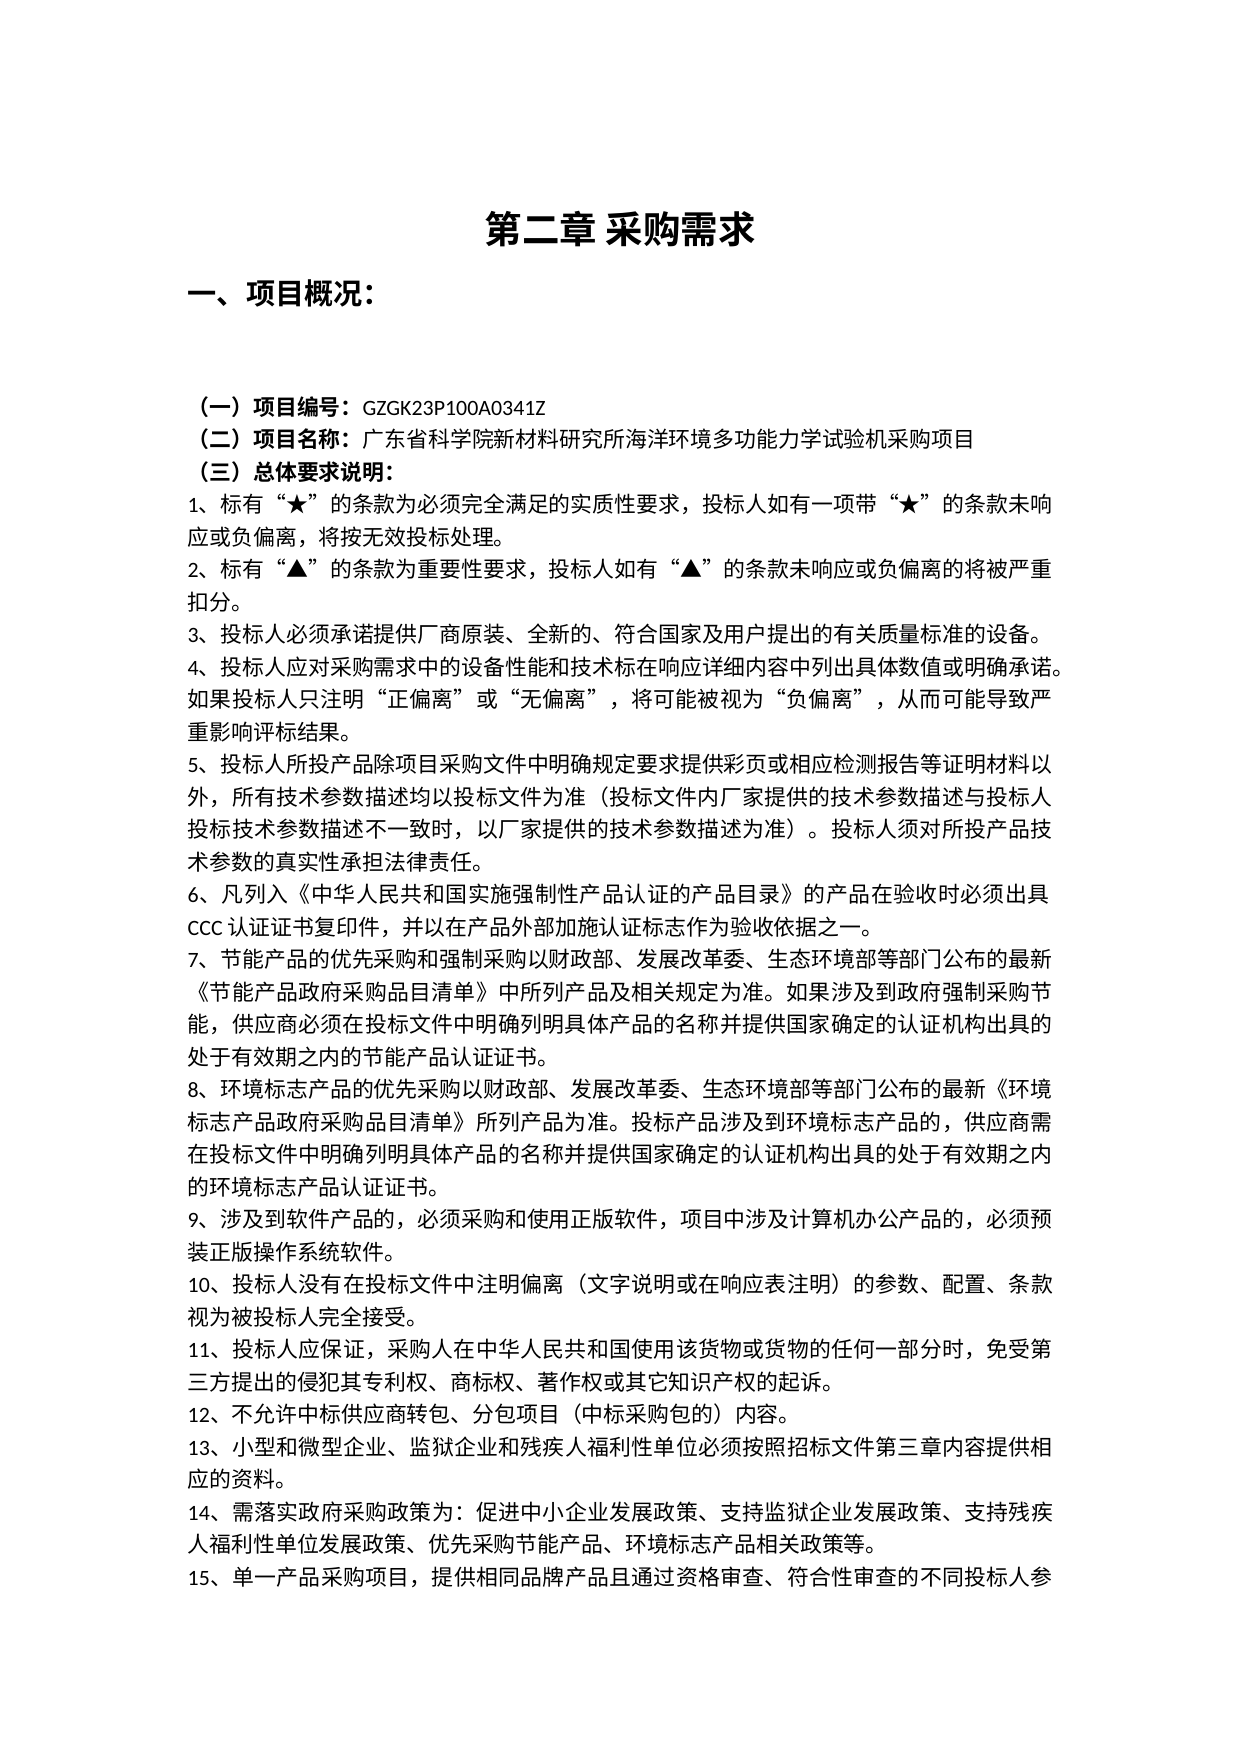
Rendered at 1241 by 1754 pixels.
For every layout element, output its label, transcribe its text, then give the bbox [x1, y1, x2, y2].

text 5、投标人所投产品除项目采购文件中明确规定要求提供彩页或相应检测报告等证明材料以外，所有技术参数描述均以投标文件为准（投标文件内厂家提供的技术参数描述与投标人投标技术参数描述不一致时，以厂家提供的技术参数描述为准）。投标人须对所投产品技术参数的真实性承担法律责任。 [187, 747, 1053, 877]
text 14、需落实政府采购政策为：促进中小企业发展政策、支持监狱企业发展政策、支持残疾人福利性单位发展政策、优先采购节能产品、环境标志产品相关政策等。 [187, 1494, 1053, 1559]
text 7、节能产品的优先采购和强制采购以财政部、发展改革委、生态环境部等部门公布的最新《节能产品政府采购品目清单》中所列产品及相关规定为准。如果涉及到政府强制采购节能，供应商必须在投标文件中明确列明具体产品的名称并提供国家确定的认证机构出具的处于有效期之内的节能产品认证证书。 [187, 942, 1053, 1072]
text 8、环境标志产品的优先采购以财政部、发展改革委、生态环境部等部门公布的最新《环境标志产品政府采购品目清单》所列产品为准。投标产品涉及到环境标志产品的，供应商需在投标文件中明确列明具体产品的名称并提供国家确定的认证机构出具的处于有效期之内的环境标志产品认证证书。 [187, 1072, 1053, 1202]
text 第二章 采购需求 [187, 194, 1053, 259]
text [187, 1559, 1053, 1592]
text 12、不允许中标供应商转包、分包项目（中标采购包的）内容。 [187, 1397, 1053, 1429]
text （三）总体要求说明： [187, 454, 1053, 487]
text （一）项目编号：GZGK23P100A0341Z [187, 389, 1053, 422]
text （二）项目名称：广东省科学院新材料研究所海洋环境多功能力学试验机采购项目 [187, 422, 1053, 454]
text 11、投标人应保证，采购人在中华人民共和国使用该货物或货物的任何一部分时，免受第三方提出的侵犯其专利权、商标权、著作权或其它知识产权的起诉。 [187, 1332, 1053, 1397]
text 3、投标人必须承诺提供厂商原装、全新的、符合国家及用户提出的有关质量标准的设备。 [187, 617, 1053, 649]
text 1、标有“★”的条款为必须完全满足的实质性要求，投标人如有一项带“★”的条款未响应或负偏离，将按无效投标处理。 [187, 487, 1053, 552]
text 13、小型和微型企业、监狱企业和残疾人福利性单位必须按照招标文件第三章内容提供相应的资料。 [187, 1429, 1053, 1494]
text 9、涉及到软件产品的，必须采购和使用正版软件，项目中涉及计算机办公产品的，必须预装正版操作系统软件。 [187, 1202, 1053, 1267]
text 一、项目概况： [187, 259, 1053, 324]
text 6、凡列入《中华人民共和国实施强制性产品认证的产品目录》的产品在验收时必须出具CCC认证证书复印件，并以在产品外部加施认证标志作为验收依据之一。 [187, 877, 1053, 942]
text 2、标有“▲”的条款为重要性要求，投标人如有“▲”的条款未响应或负偏离的将被严重扣分。 [187, 552, 1053, 617]
text 4、投标人应对采购需求中的设备性能和技术标在响应详细内容中列出具体数值或明确承诺。如果投标人只注明“正偏离”或“无偏离”，将可能被视为“负偏离”，从而可能导致严重影响评标结果。 [187, 649, 1053, 747]
text 10、投标人没有在投标文件中注明偏离（文字说明或在响应表注明）的参数、配置、条款视为被投标人完全接受。 [187, 1267, 1053, 1332]
